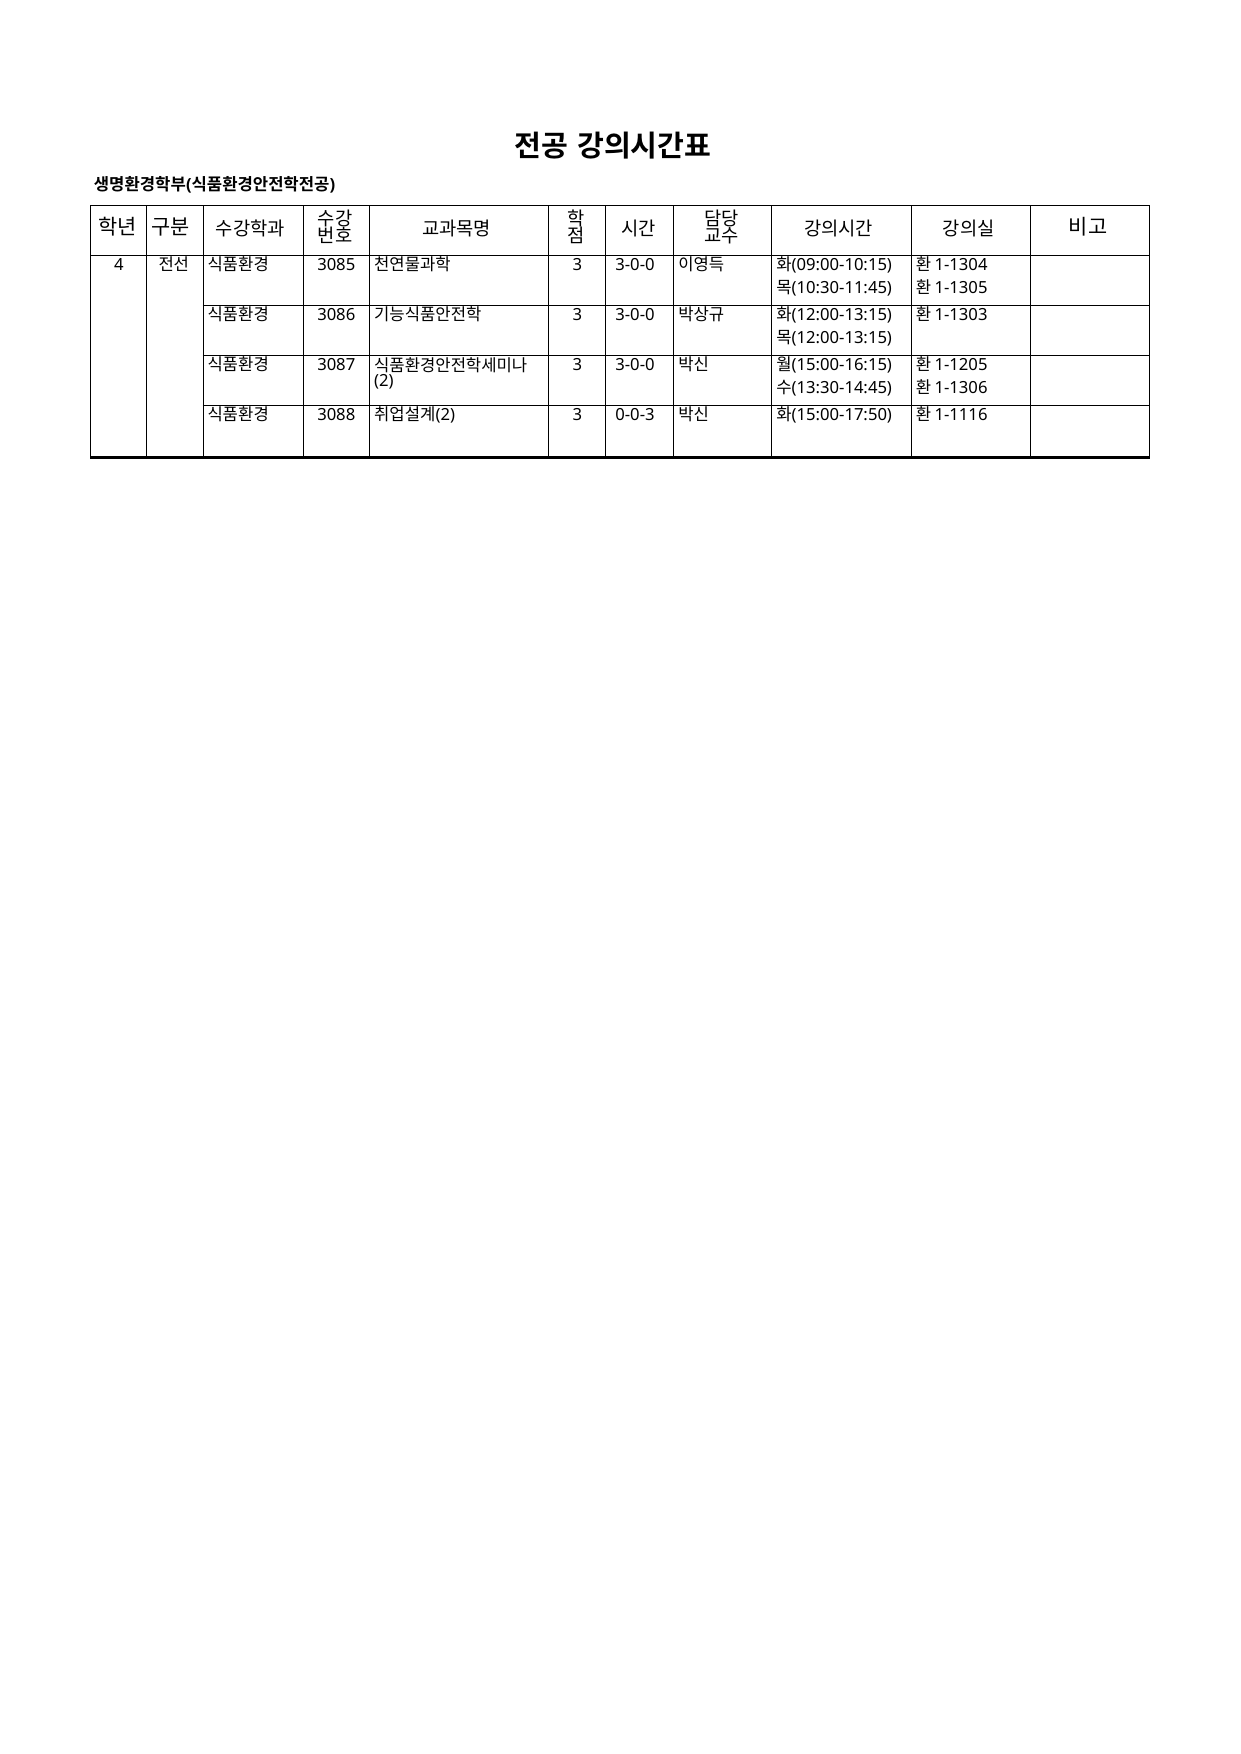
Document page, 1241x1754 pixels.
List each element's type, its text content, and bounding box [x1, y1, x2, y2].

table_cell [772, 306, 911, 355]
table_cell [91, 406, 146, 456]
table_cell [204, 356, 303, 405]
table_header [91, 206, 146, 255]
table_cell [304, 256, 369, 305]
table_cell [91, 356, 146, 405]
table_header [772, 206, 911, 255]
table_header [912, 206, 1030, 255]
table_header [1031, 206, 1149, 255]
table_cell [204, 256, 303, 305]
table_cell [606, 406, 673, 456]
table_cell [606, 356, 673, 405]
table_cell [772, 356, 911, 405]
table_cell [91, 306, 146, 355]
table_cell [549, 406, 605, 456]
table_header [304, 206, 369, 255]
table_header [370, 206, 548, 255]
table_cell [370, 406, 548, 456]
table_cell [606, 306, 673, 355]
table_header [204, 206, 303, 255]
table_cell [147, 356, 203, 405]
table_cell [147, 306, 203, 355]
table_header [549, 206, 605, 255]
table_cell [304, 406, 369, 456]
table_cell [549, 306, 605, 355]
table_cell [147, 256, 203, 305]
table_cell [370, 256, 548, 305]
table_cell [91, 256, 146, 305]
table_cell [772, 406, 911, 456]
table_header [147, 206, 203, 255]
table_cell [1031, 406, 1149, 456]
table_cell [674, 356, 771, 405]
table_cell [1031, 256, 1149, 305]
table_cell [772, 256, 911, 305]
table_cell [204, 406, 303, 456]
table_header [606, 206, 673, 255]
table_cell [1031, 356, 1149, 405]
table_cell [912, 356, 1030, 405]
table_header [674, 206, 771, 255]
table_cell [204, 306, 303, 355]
text 생명환경학부(식품환경안전학전공) [94, 172, 1161, 195]
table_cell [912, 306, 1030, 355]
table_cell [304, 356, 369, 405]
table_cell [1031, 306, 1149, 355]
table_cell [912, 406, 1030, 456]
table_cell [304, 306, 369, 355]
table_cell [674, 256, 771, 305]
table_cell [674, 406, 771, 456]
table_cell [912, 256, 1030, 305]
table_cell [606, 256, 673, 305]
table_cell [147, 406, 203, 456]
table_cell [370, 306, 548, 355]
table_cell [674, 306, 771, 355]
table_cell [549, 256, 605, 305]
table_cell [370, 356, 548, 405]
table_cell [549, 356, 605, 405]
